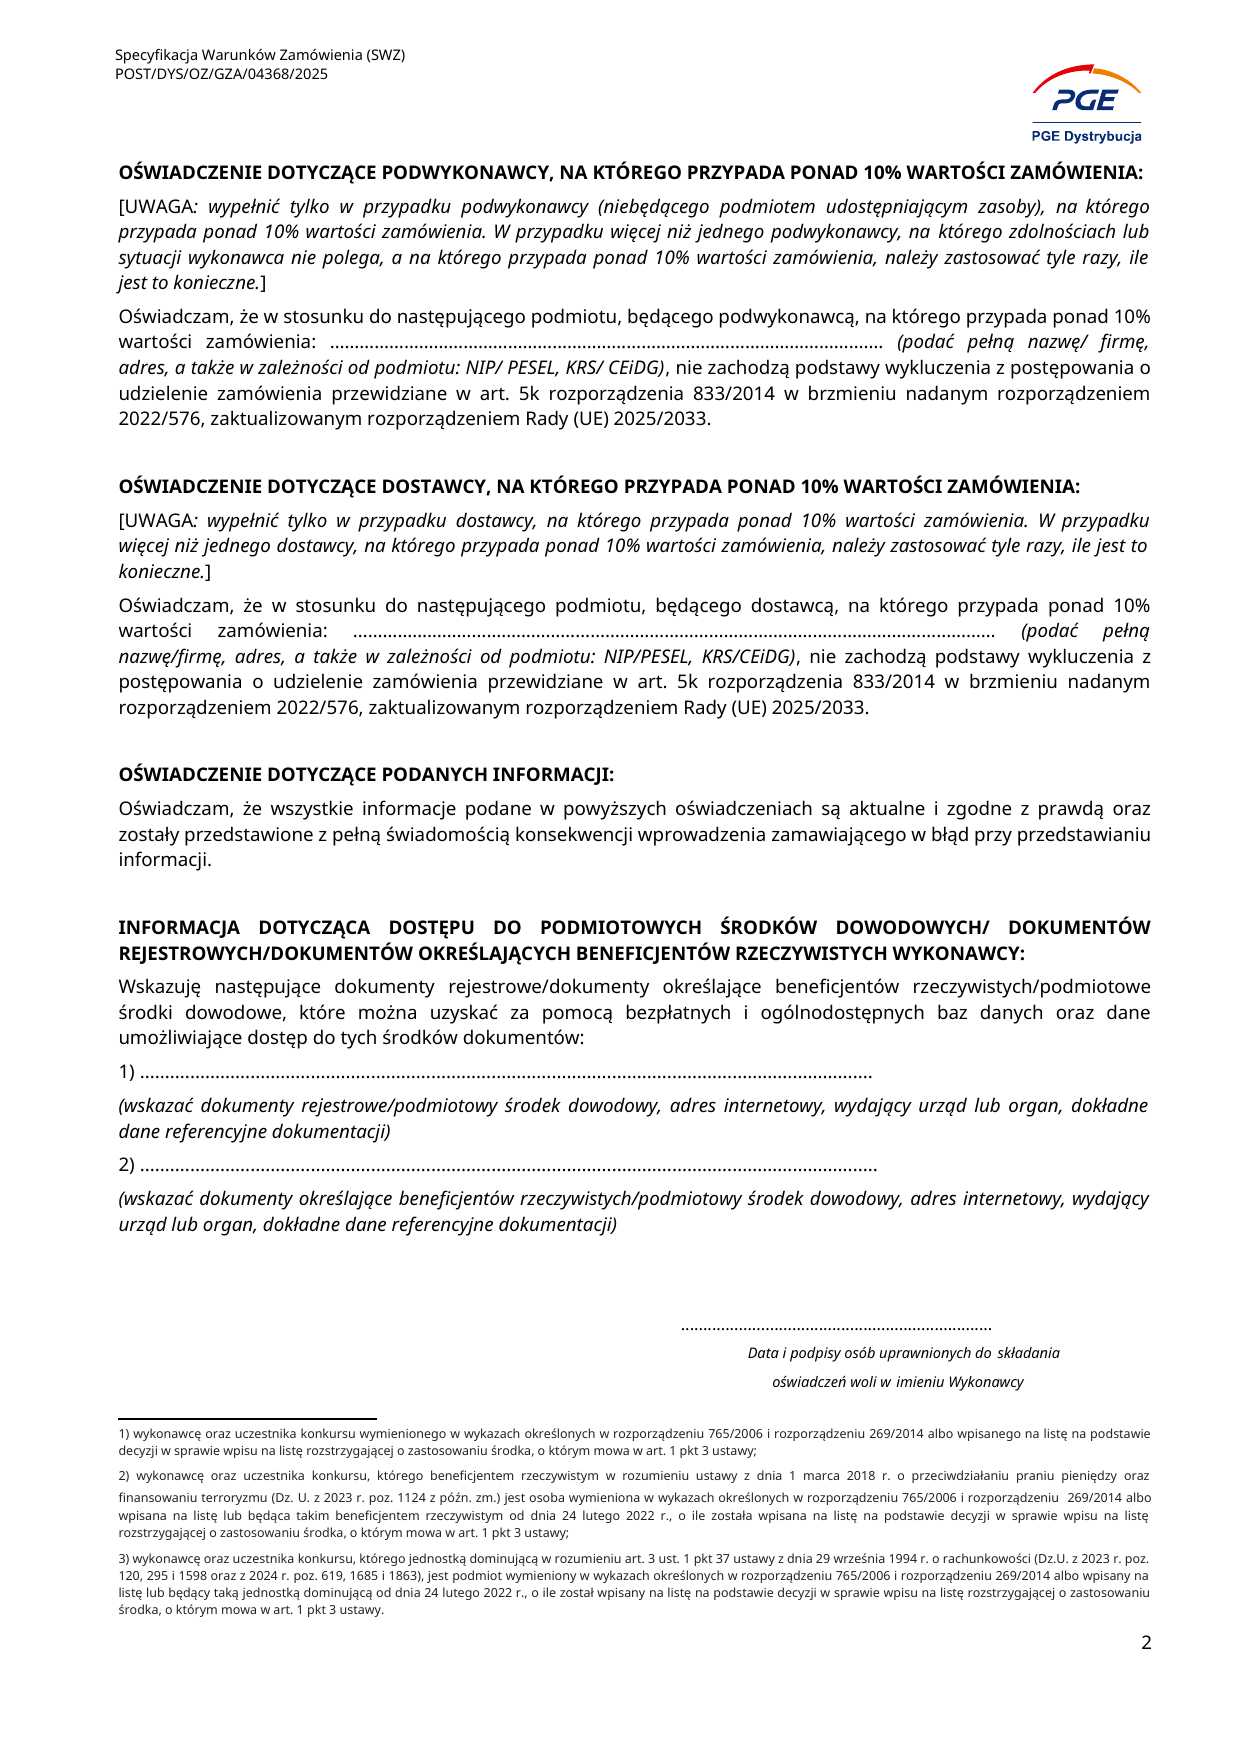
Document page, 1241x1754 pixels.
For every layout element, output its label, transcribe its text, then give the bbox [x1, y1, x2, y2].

text (wskazać dokumenty rejestrowe/podmiotowy środek dowodowy, adres internetowy, wydający urząd lub organ, dokładne dane referencyjne dokumentacji) [118, 1092, 1152, 1143]
text Wskazuję następujące dokumenty rejestrowe/dokumenty określające beneficjentów rzeczywistych/podmiotowe środki dowodowe, które można uzyskać za pomocą bezpłatnych i ogólnodostępnych baz danych oraz dane umożliwiające dostęp do tych środków dokumentów: [118, 974, 1152, 1050]
text oświadczeń woli w imieniu Wykonawcy [664, 1371, 1144, 1391]
text Oświadczam, że wszystkie informacje podane w powyższych oświadczeniach są aktualne i zgodne z prawdą oraz zostały przedstawione z pełną świadomością konsekwencji wprowadzenia zamawiającego w błąd przy przedstawianiu informacji. [118, 796, 1152, 872]
text (wskazać dokumenty określające beneficjentów rzeczywistych/podmiotowy środek dowodowy, adres internetowy, wydający urząd lub organ, dokładne dane referencyjne dokumentacji) [118, 1186, 1152, 1237]
text 2) ................................................................................................................................................... [118, 1152, 1152, 1177]
text INFORMACJA DOTYCZĄCA DOSTĘPU DO PODMIOTOWYCH ŚRODKÓW DOWODOWYCH/ DOKUMENTÓW REJESTROWYCH/DOKUMENTÓW OKREŚLAJĄCYCH BENEFICJENTÓW RZECZYWISTYCH WYKONAWCY: [118, 914, 1152, 965]
text OŚWIADCZENIE DOTYCZĄCE DOSTAWCY, NA KTÓREGO PRZYPADA PONAD 10% WARTOŚCI ZAMÓWIENIA: [118, 473, 1152, 499]
text Oświadczam, że w stosunku do następującego podmiotu, będącego dostawcą, na którego przypada ponad 10% wartości zamówienia: ……………………………………………………………………………………………….………..….…… (podać pełną nazwę/firmę, adres, a także w zależności od podmiotu: NIP/PESEL, KRS/CEiDG), nie zachodzą podstawy wykluczenia z postępowania o udzielenie zamówienia przewidziane w art. 5k rozporządzenia 833/2014 w brzmieniu nadanym rozporządzeniem 2022/576, zaktualizowanym rozporządzeniem Rady (UE) 2025/2033. [118, 592, 1152, 719]
text ...................................................................... [607, 1310, 1240, 1335]
text Data i podpisy osób uprawnionych do składania [664, 1343, 1144, 1363]
text [UWAGA: wypełnić tylko w przypadku dostawcy, na którego przypada ponad 10% wartości zamówienia. W przypadku więcej niż jednego dostawcy, na którego przypada ponad 10% wartości zamówienia, należy zastosować tyle razy, ile jest to konieczne.] [118, 507, 1152, 583]
text 1) .................................................................................................................................................. [118, 1058, 1152, 1084]
text OŚWIADCZENIE DOTYCZĄCE PODWYKONAWCY, NA KTÓREGO PRZYPADA PONAD 10% WARTOŚCI ZAMÓWIENIA: [118, 159, 1152, 184]
text OŚWIADCZENIE DOTYCZĄCE PODANYCH INFORMACJI: [118, 762, 1152, 787]
text [UWAGA: wypełnić tylko w przypadku podwykonawcy (niebędącego podmiotem udostępniającym zasoby), na którego przypada ponad 10% wartości zamówienia. W przypadku więcej niż jednego podwykonawcy, na którego zdolnościach lub sytuacji wykonawca nie polega, a na którego przypada ponad 10% wartości zamówienia, należy zastosować tyle razy, ile jest to konieczne.] [118, 193, 1152, 295]
text Oświadczam, że w stosunku do następującego podmiotu, będącego podwykonawcą, na którego przypada ponad 10% wartości zamówienia: ……………………………………………………………………………………………….… (podać pełną nazwę/ firmę, adres, a także w zależności od podmiotu: NIP/ PESEL, KRS/ CEiDG), nie zachodzą podstawy wykluczenia z postępowania o udzielenie zamówienia przewidziane w art. 5k rozporządzenia 833/2014 w brzmieniu nadanym rozporządzeniem 2022/576, zaktualizowanym rozporządzeniem Rady (UE) 2025/2033. [118, 303, 1152, 431]
